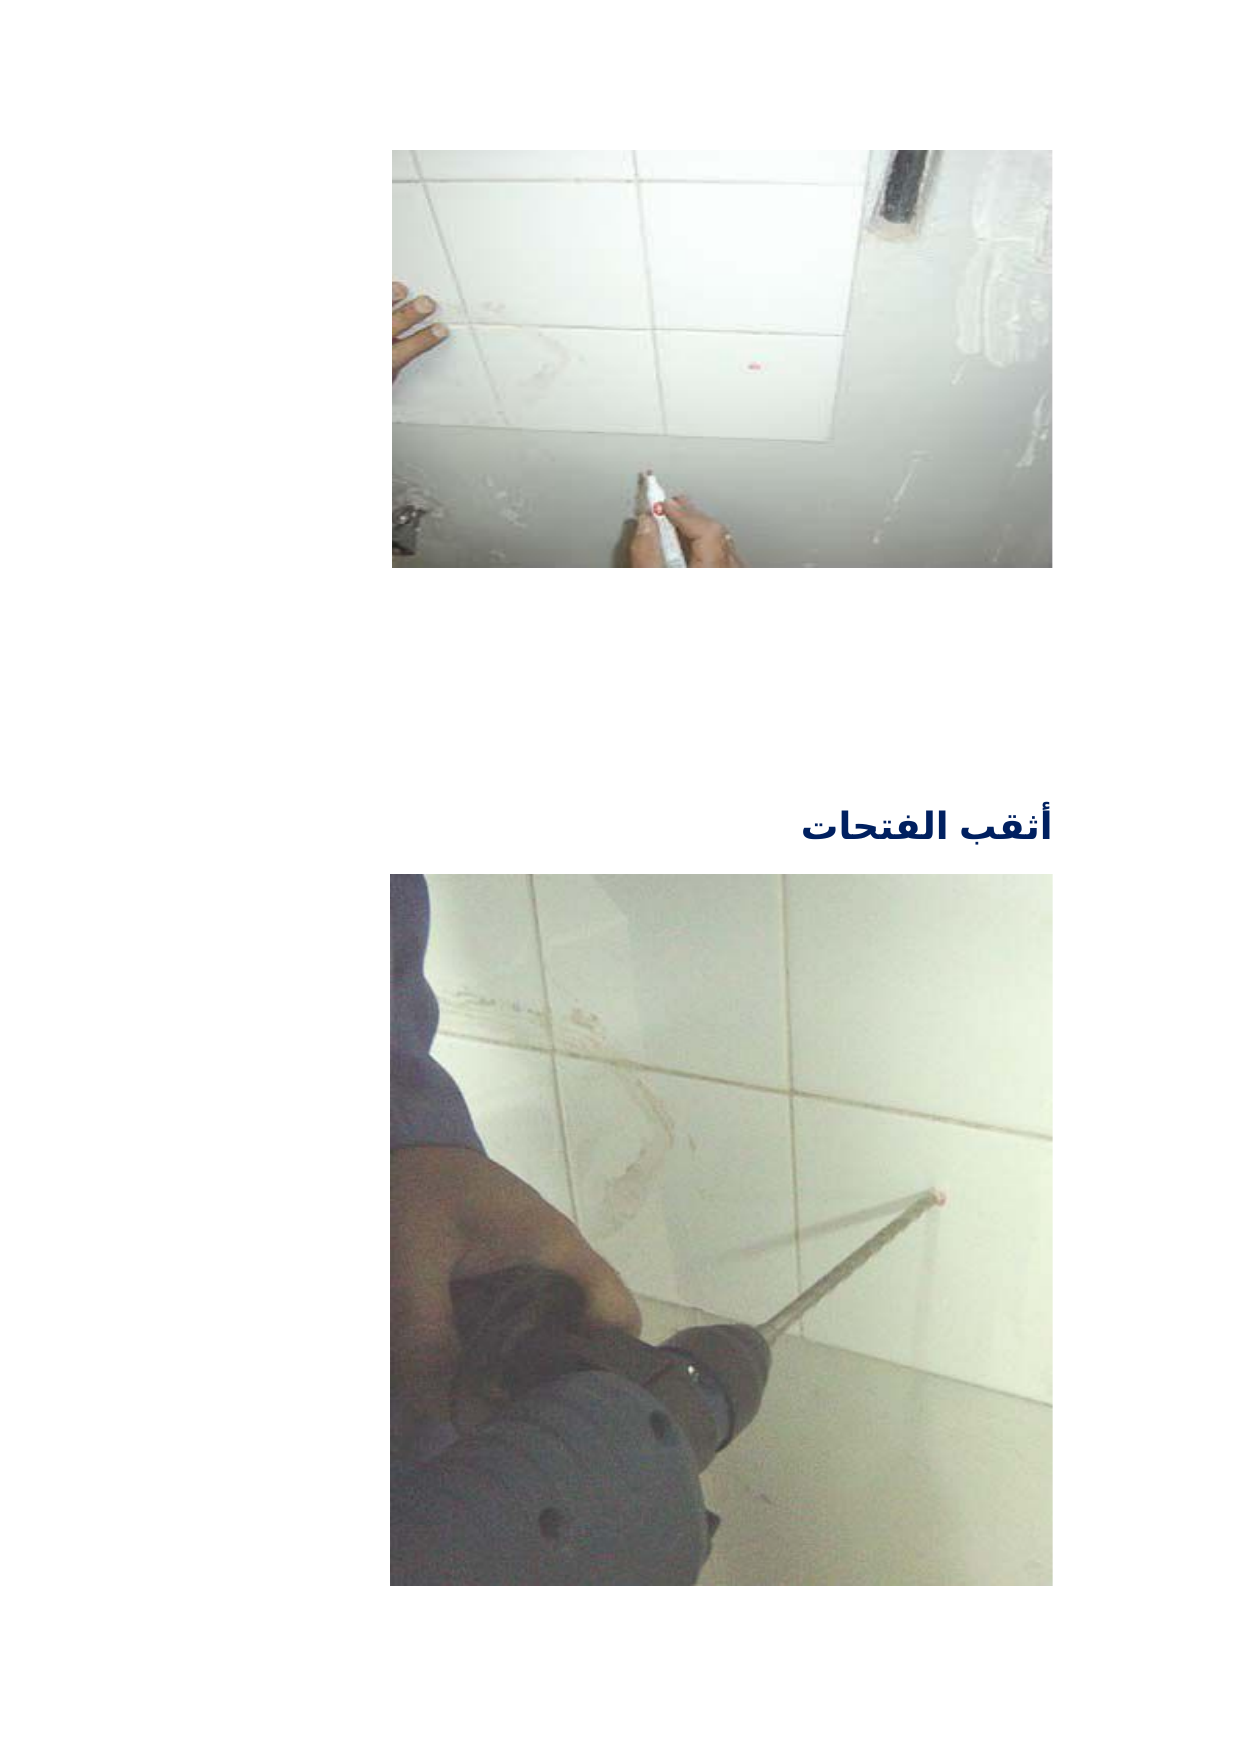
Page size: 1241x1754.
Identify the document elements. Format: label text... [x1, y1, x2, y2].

picture [392, 150, 1053, 568]
text أثقب الفتحات [187, 804, 1053, 847]
picture [390, 874, 1053, 1586]
